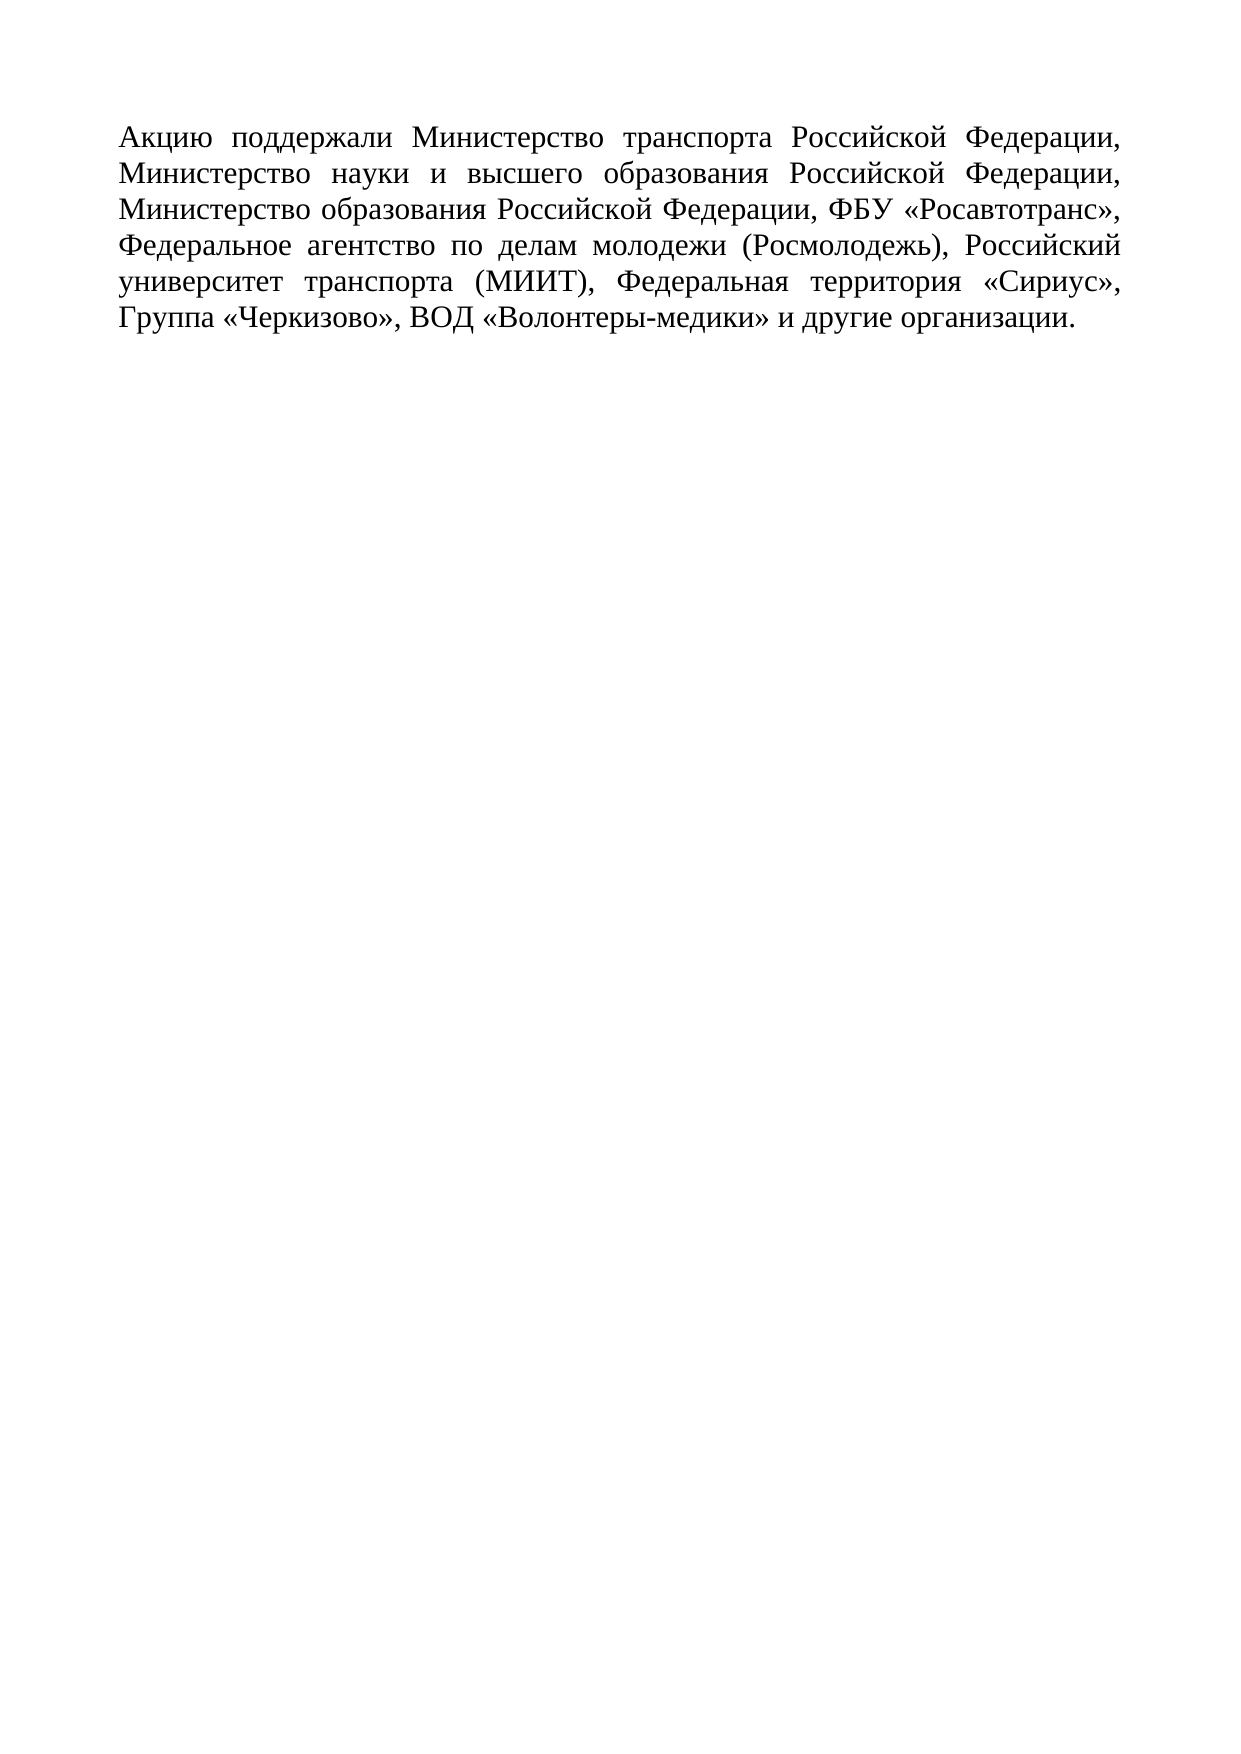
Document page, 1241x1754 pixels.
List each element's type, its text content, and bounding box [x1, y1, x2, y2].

text Акцию поддержали Министерство транспорта Российской Федерации, Министерство науки и высшего образования Российской Федерации, Министерство образования Российской Федерации, ФБУ «Росавтотранс», Федеральное агентство по делам молодежи (Росмолодежь), Российский университет транспорта (МИИТ), Федеральная территория «Сириус», Группа «Черкизово», ВОД «Волонтеры-медики» и другие организации. [118, 118, 1122, 334]
